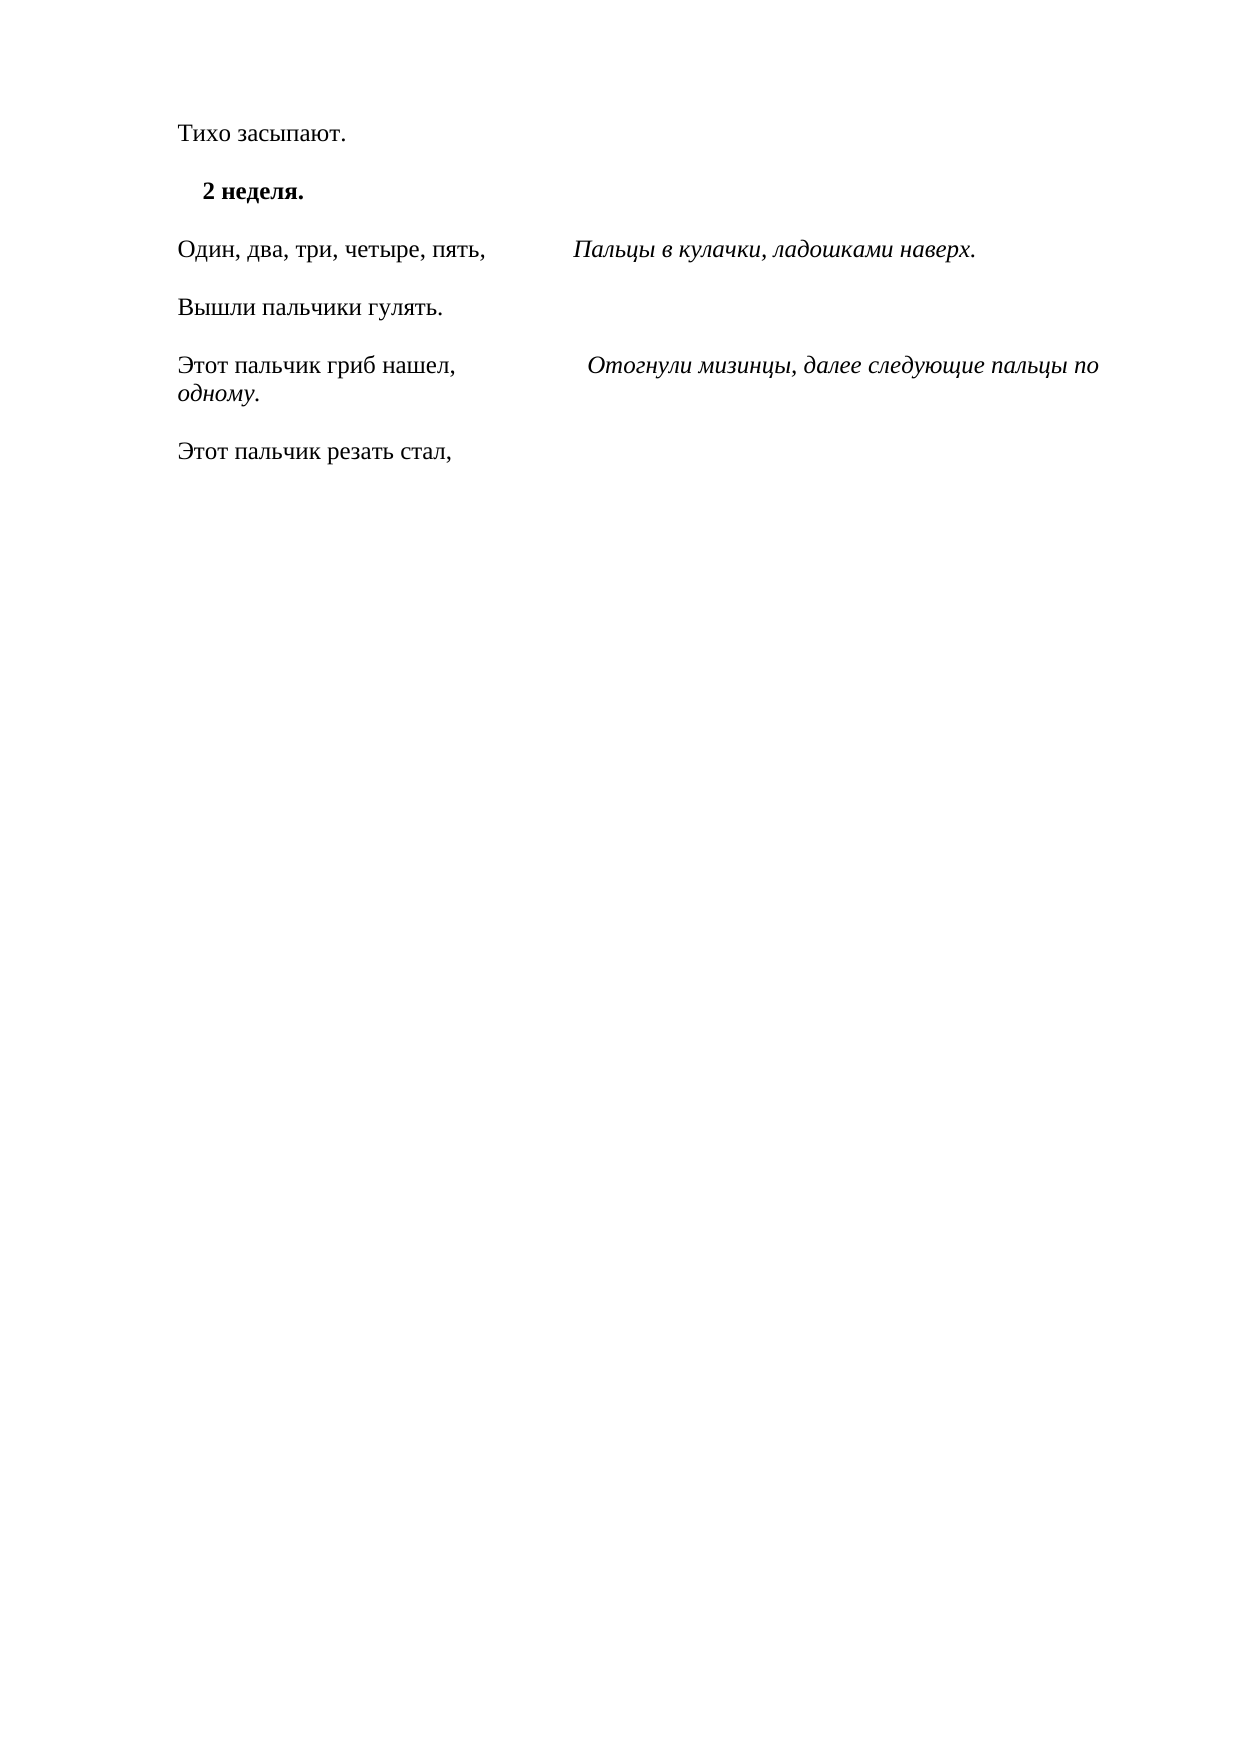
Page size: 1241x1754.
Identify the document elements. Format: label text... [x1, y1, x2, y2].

text Тихо засыпают. [177, 118, 1152, 147]
text Этот пальчик резать стал, [177, 436, 1152, 465]
text Один, два, три, четыре, пять, Пальцы в кулачки, ладошками наверх. [177, 234, 1152, 263]
text Вышли пальчики гулять. [177, 292, 1152, 321]
text 2 неделя. [177, 176, 1152, 205]
text Этот пальчик гриб нашел, Отогнули мизинцы, далее следующие пальцы по одному. [177, 350, 1152, 407]
